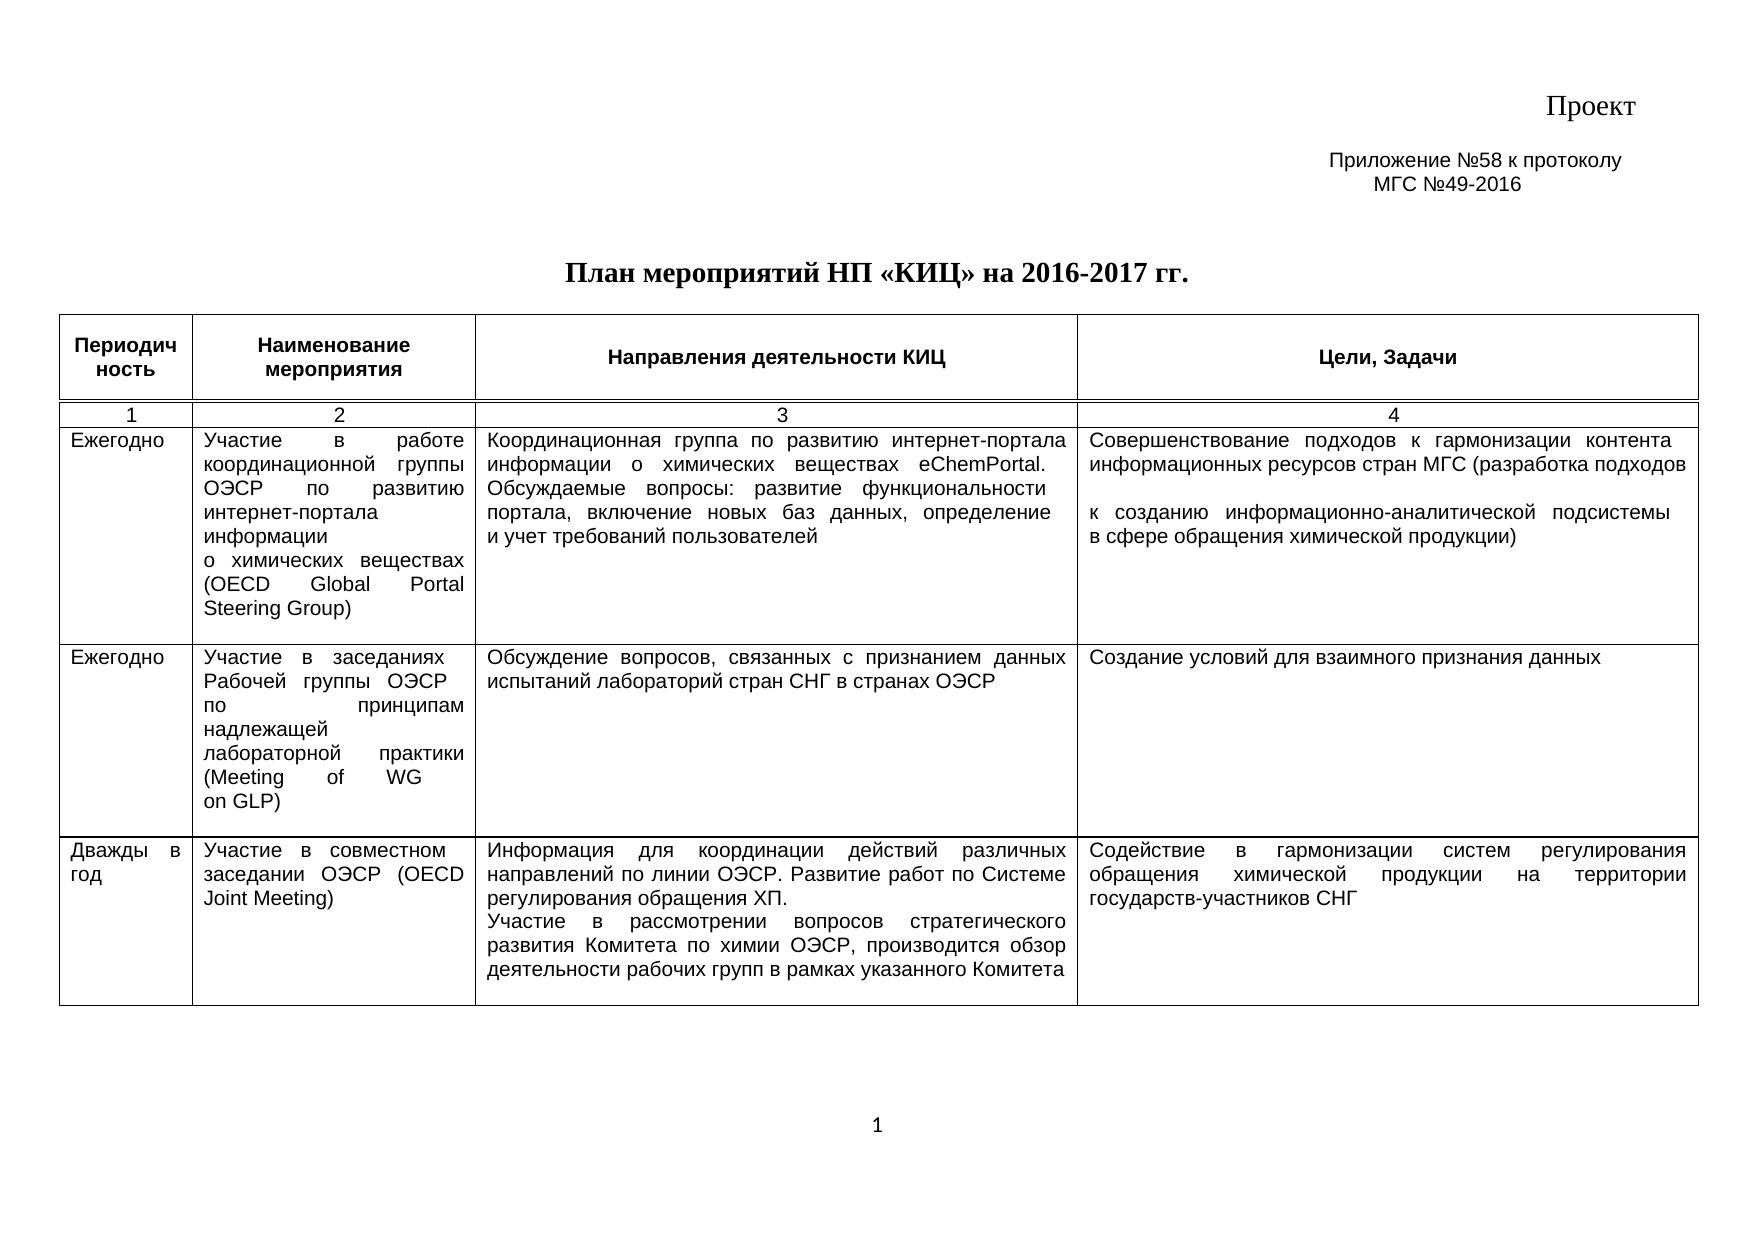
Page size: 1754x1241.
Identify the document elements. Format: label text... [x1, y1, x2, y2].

table_cell Обсуждение вопросов, связанных с признанием данных испытаний лабораторий стран СНГ в странах ОЭСР [476, 645, 1077, 836]
text План мероприятий НП «КИЦ» на 2016-2017 гг. [118, 255, 1636, 288]
text МГС №49-2016 [118, 171, 1636, 195]
table_header [60, 403, 192, 427]
table_cell Информация для координации действий различных направлений по линии ОЭСР. Развитие работ по Системе регулирования обращения ХП. Участие в рассмотрении вопросов стратегического развития Комитета по химии ОЭСР, производится обзор деятельности рабочих групп в рамках указанного Комитета [476, 838, 1077, 1004]
table_cell Участие в работе координационной группы ОЭСР по развитию интернет-портала информации о химических веществах (OECD Global Portal Steering Group) [193, 428, 475, 644]
text Приложение №58 к протоколу [118, 147, 1636, 171]
table_header Цели, Задачи [1078, 315, 1698, 398]
table_cell Участие в совместном заседании ОЭСР (OECD Joint Meeting) [193, 838, 475, 1004]
text Проект [118, 88, 1636, 122]
table_header [476, 403, 1077, 427]
table_cell Создание условий для взаимного признания данных [1078, 645, 1698, 836]
table_cell Координационная группа по развитию интернет-портала информации о химических веществах eChemPortal. Обсуждаемые вопросы: развитие функциональности портала, включение новых баз данных, определение и учет требований пользователей [476, 428, 1077, 644]
table_header Периодичность [60, 315, 192, 398]
table_cell Участие в заседаниях Рабочей группы ОЭСР по принципам надлежащей лабораторной практики (Meeting of WG on GLP) [193, 645, 475, 836]
table_header [193, 403, 475, 427]
table_cell Ежегодно [60, 428, 192, 644]
table_cell Дважды в год [60, 838, 192, 1004]
table_cell Совершенствование подходов к гармонизации контента информационных ресурсов стран МГС (разработка подходов к созданию информационно-аналитической подсистемы в сфере обращения химической продукции) [1078, 428, 1698, 644]
table_header Наименование мероприятия [193, 315, 475, 398]
table_header Направления деятельности КИЦ [476, 315, 1077, 398]
table_cell Содействие в гармонизации систем регулирования обращения химической продукции на территории государств-участников СНГ [1078, 838, 1698, 1004]
table_header [1078, 403, 1698, 427]
table_cell Ежегодно [60, 645, 192, 836]
